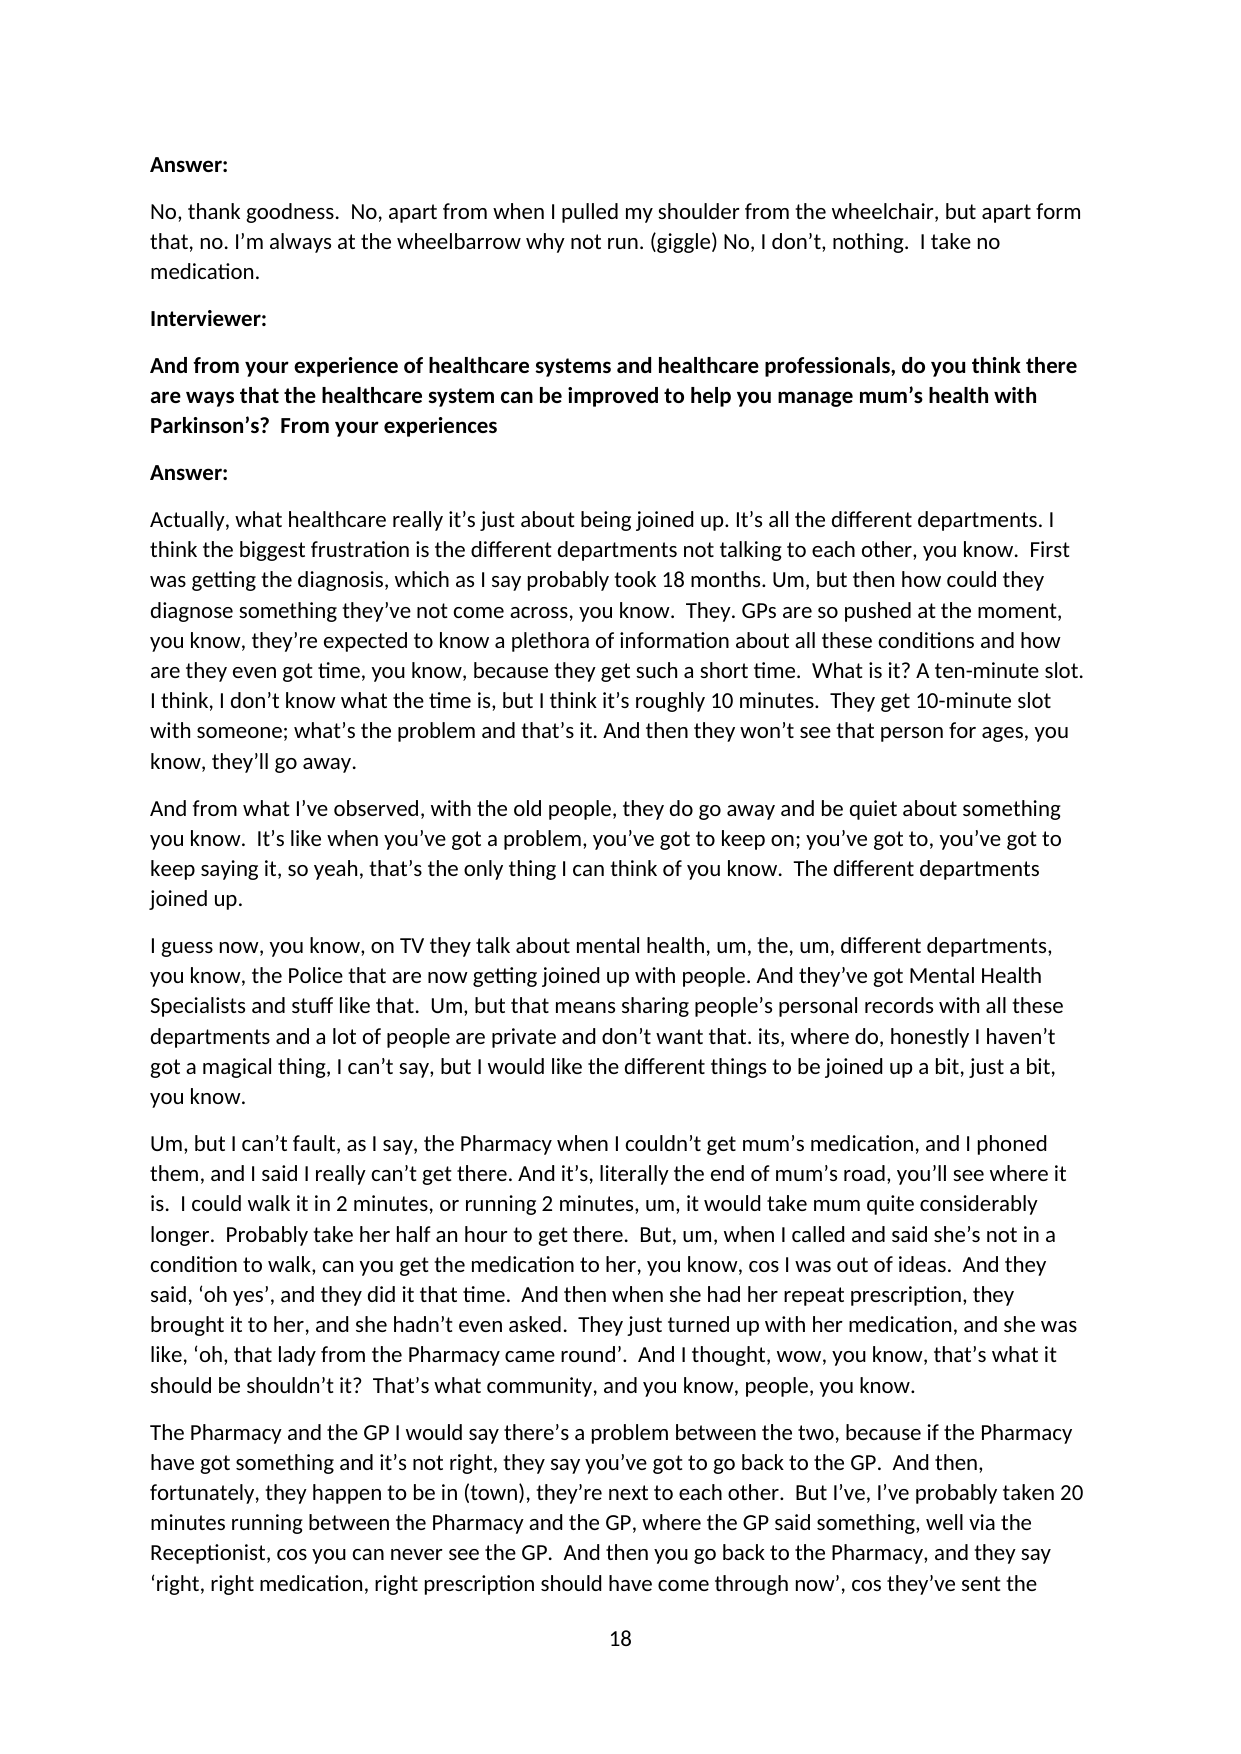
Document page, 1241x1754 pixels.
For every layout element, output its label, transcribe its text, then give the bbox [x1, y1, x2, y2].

text Actually, what healthcare really it’s just about being joined up. It’s all the different departments. I think the biggest frustration is the different departments not talking to each other, you know. First was getting the diagnosis, which as I say probably took 18 months. Um, but then how could they diagnose something they’ve not come across, you know. They. GPs are so pushed at the moment, you know, they’re expected to know a plethora of information about all these conditions and how are they even got time, you know, because they get such a short time. What is it? A ten-minute slot. I think, I don’t know what the time is, but I think it’s roughly 10 minutes. They get 10-minute slot with someone; what’s the problem and that’s it. And then they won’t see that person for ages, you know, they’ll go away. [150, 505, 1090, 775]
text Answer: [150, 150, 1090, 178]
text And from your experience of healthcare systems and healthcare professionals, do you think there are ways that the healthcare system can be improved to help you manage mum’s health with Parkinson’s? From your experiences [150, 351, 1090, 439]
text And from what I’ve observed, with the old people, they do go away and be quiet about something you know. It’s like when you’ve got a problem, you’ve got to keep on; you’ve got to, you’ve got to keep saying it, so yeah, that’s the only thing I can think of you know. The different departments joined up. [150, 794, 1090, 912]
text I guess now, you know, on TV they talk about mental health, um, the, um, different departments, you know, the Police that are now getting joined up with people. And they’ve got Mental Health Specialists and stuff like that. Um, but that means sharing people’s personal records with all these departments and a lot of people are private and don’t want that. its, where do, honestly I haven’t got a magical thing, I can’t say, but I would like the different things to be joined up a bit, just a bit, you know. [150, 931, 1090, 1110]
text Answer: [150, 458, 1090, 486]
text Um, but I can’t fault, as I say, the Pharmacy when I couldn’t get mum’s medication, and I phoned them, and I said I really can’t get there. And it’s, literally the end of mum’s road, you’ll see where it is. I could walk it in 2 minutes, or running 2 minutes, um, it would take mum quite considerably longer. Probably take her half an hour to get there. But, um, when I called and said she’s not in a condition to walk, can you get the medication to her, you know, cos I was out of ideas. And they said, ‘oh yes’, and they did it that time. And then when she had her repeat prescription, they brought it to her, and she hadn’t even asked. They just turned up with her medication, and she was like, ‘oh, that lady from the Pharmacy came round’. And I thought, wow, you know, that’s what it should be shouldn’t it? That’s what community, and you know, people, you know. [150, 1129, 1090, 1399]
text No, thank goodness. No, apart from when I pulled my shoulder from the wheelchair, but apart form that, no. I’m always at the wheelbarrow why not run. (giggle) No, I don’t, nothing. I take no medication. [150, 197, 1090, 285]
text Interviewer: [150, 304, 1090, 332]
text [150, 1418, 1090, 1597]
